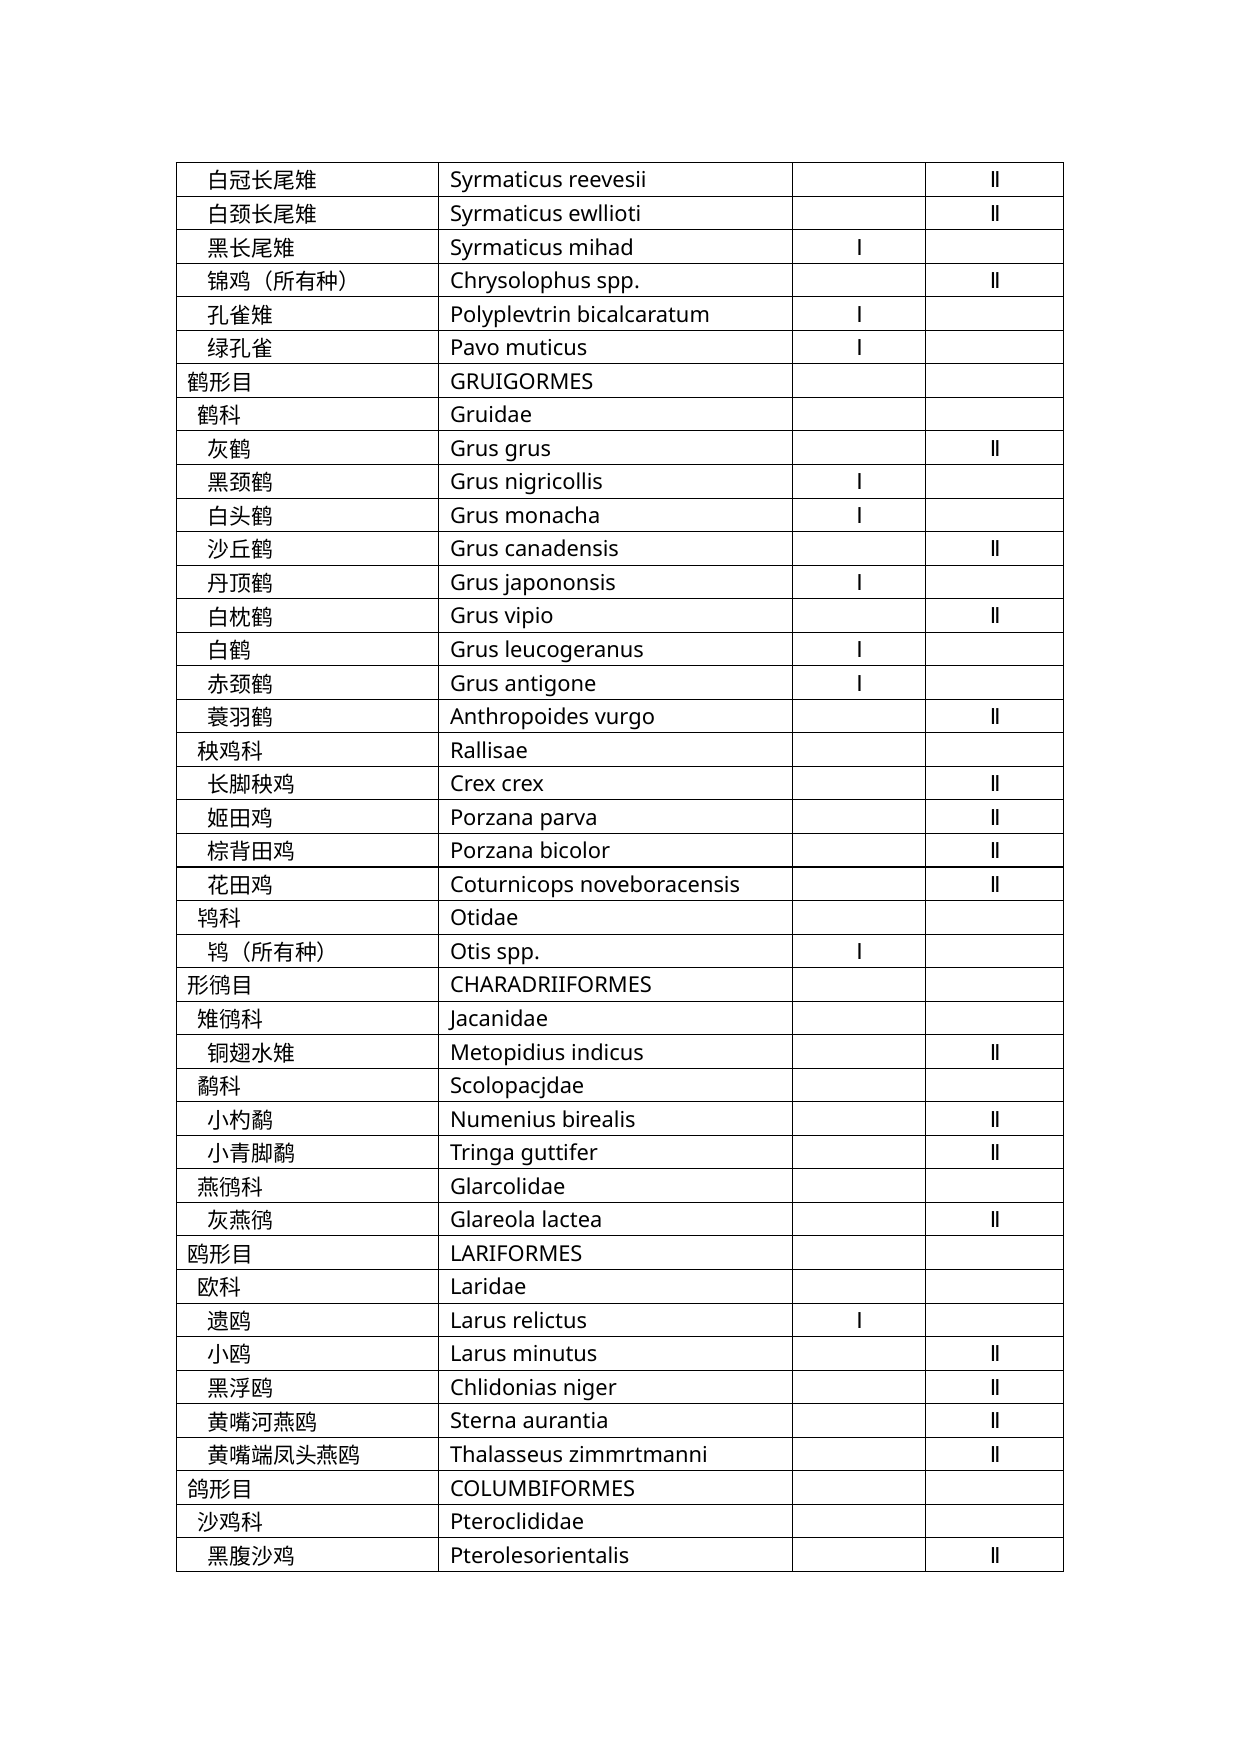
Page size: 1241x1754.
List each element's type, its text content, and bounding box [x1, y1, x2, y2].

table_cell 沙鸡科 [177, 1505, 438, 1537]
table_cell Otis spp. [439, 935, 792, 967]
table_cell [793, 1471, 925, 1504]
table_cell [793, 1035, 925, 1068]
table_cell Grus nigricollis [439, 465, 792, 497]
table_cell Grus antigone [439, 666, 792, 699]
table_cell Ⅱ [926, 767, 1063, 799]
table_cell Ⅱ [926, 1438, 1063, 1470]
table_cell [793, 868, 925, 900]
table_cell [926, 465, 1063, 497]
table_cell Jacanidae [439, 1002, 792, 1034]
table_cell 灰燕鸻 [177, 1203, 438, 1235]
table_cell 花田鸡 [177, 868, 438, 900]
table_cell Crex crex [439, 767, 792, 799]
table_cell [793, 1438, 925, 1470]
table_cell Gruidae [439, 398, 792, 430]
table_cell Ⅱ [926, 431, 1063, 464]
table_cell Glarcolidae [439, 1169, 792, 1202]
table_cell [793, 364, 925, 397]
table_cell [793, 733, 925, 766]
table_cell 沙丘鹤 [177, 532, 438, 564]
table_cell 白冠长尾雉 [177, 163, 438, 196]
table_cell Ⅰ [793, 230, 925, 263]
table_cell Larus relictus [439, 1304, 792, 1336]
table_cell Ⅰ [793, 499, 925, 531]
table_cell Ⅱ [926, 197, 1063, 229]
table_cell Ⅱ [926, 1337, 1063, 1369]
table_cell 白颈长尾雉 [177, 197, 438, 229]
table_cell Ⅰ [793, 935, 925, 967]
table_cell [793, 1337, 925, 1369]
table_cell Ⅰ [793, 666, 925, 699]
table_cell 黑腹沙鸡 [177, 1538, 438, 1571]
table_cell 黑长尾雉 [177, 230, 438, 263]
table_cell 秧鸡科 [177, 733, 438, 766]
table_cell Grus vipio [439, 599, 792, 632]
table_cell 灰鹤 [177, 431, 438, 464]
table_cell [793, 901, 925, 933]
table_cell Larus minutus [439, 1337, 792, 1369]
table_cell 鹤形目 [177, 364, 438, 397]
table_cell [793, 767, 925, 799]
table_cell [793, 1270, 925, 1302]
table_cell [793, 1371, 925, 1403]
table_cell [793, 700, 925, 732]
table_cell 绿孔雀 [177, 331, 438, 363]
table_cell [926, 935, 1063, 967]
table_cell 长脚秧鸡 [177, 767, 438, 799]
table_cell [926, 1169, 1063, 1202]
table_cell Pteroclididae [439, 1505, 792, 1537]
table_cell [926, 1002, 1063, 1034]
table_cell [926, 733, 1063, 766]
table_cell Ⅰ [793, 566, 925, 598]
table_cell [793, 599, 925, 632]
table_cell Coturnicops noveboracensis [439, 868, 792, 900]
table_cell Pterolesorientalis [439, 1538, 792, 1571]
table_cell 欧科 [177, 1270, 438, 1302]
table_cell Ⅱ [926, 700, 1063, 732]
table_cell Ⅱ [926, 1538, 1063, 1571]
table_cell [926, 331, 1063, 363]
table_cell Tringa guttifer [439, 1136, 792, 1168]
table_cell [793, 834, 925, 866]
table_cell [926, 297, 1063, 330]
table_cell Syrmaticus ewllioti [439, 197, 792, 229]
table_cell Chrysolophus spp. [439, 264, 792, 296]
table_cell 铜翅水雉 [177, 1035, 438, 1068]
table_cell Grus monacha [439, 499, 792, 531]
table_cell Anthropoides vurgo [439, 700, 792, 732]
table_cell Pavo muticus [439, 331, 792, 363]
table_cell Syrmaticus reevesii [439, 163, 792, 196]
table_cell [793, 1136, 925, 1168]
table_cell 黑颈鹤 [177, 465, 438, 497]
table_cell 棕背田鸡 [177, 834, 438, 866]
table_cell Glareola lactea [439, 1203, 792, 1235]
table_cell Ⅱ [926, 599, 1063, 632]
table_cell Numenius birealis [439, 1102, 792, 1135]
table_cell 白枕鹤 [177, 599, 438, 632]
table_cell [793, 398, 925, 430]
table_cell 小杓鹬 [177, 1102, 438, 1135]
table_cell 遗鸥 [177, 1304, 438, 1336]
table_cell Otidae [439, 901, 792, 933]
table_cell [926, 364, 1063, 397]
table_cell 形鸻目 [177, 968, 438, 1001]
table_cell Ⅱ [926, 1102, 1063, 1135]
table_cell [793, 1169, 925, 1202]
table_cell [926, 398, 1063, 430]
table_cell [926, 230, 1063, 263]
table_cell [926, 499, 1063, 531]
table_cell 黄嘴端凤头燕鸥 [177, 1438, 438, 1470]
table_cell Ⅱ [926, 800, 1063, 833]
table_cell 蓑羽鹤 [177, 700, 438, 732]
table_cell [793, 800, 925, 833]
table_cell [926, 633, 1063, 665]
table_cell Syrmaticus mihad [439, 230, 792, 263]
table_cell [793, 1538, 925, 1571]
table_cell [793, 1102, 925, 1135]
table_cell 丹顶鹤 [177, 566, 438, 598]
table_cell Ⅱ [926, 264, 1063, 296]
table_cell Porzana parva [439, 800, 792, 833]
table_cell 燕鸻科 [177, 1169, 438, 1202]
table_cell [926, 1505, 1063, 1537]
table_cell GRUIGORMES [439, 364, 792, 397]
table_cell Ⅱ [926, 1371, 1063, 1403]
table_cell [926, 901, 1063, 933]
table_cell [793, 163, 925, 196]
table_cell [793, 1069, 925, 1101]
table_cell CHARADRIIFORMES [439, 968, 792, 1001]
table_cell 白鹤 [177, 633, 438, 665]
table_cell Ⅰ [793, 297, 925, 330]
table_cell 鹤科 [177, 398, 438, 430]
table_cell Rallisae [439, 733, 792, 766]
table_cell Metopidius indicus [439, 1035, 792, 1068]
table_cell [793, 264, 925, 296]
table_cell Chlidonias niger [439, 1371, 792, 1403]
table_cell [926, 566, 1063, 598]
table_cell 鸥形目 [177, 1236, 438, 1269]
table_cell 鸨科 [177, 901, 438, 933]
table_cell Ⅰ [793, 633, 925, 665]
table_cell Scolopacjdae [439, 1069, 792, 1101]
table_cell [926, 1270, 1063, 1302]
table_cell Grus leucogeranus [439, 633, 792, 665]
table_cell Ⅱ [926, 1035, 1063, 1068]
table_cell Ⅱ [926, 1203, 1063, 1235]
table_cell Porzana bicolor [439, 834, 792, 866]
table_cell Grus grus [439, 431, 792, 464]
table_cell LARIFORMES [439, 1236, 792, 1269]
table_cell [926, 666, 1063, 699]
table_cell Ⅱ [926, 1136, 1063, 1168]
table_cell 小青脚鹬 [177, 1136, 438, 1168]
table_cell [793, 431, 925, 464]
table_cell Ⅰ [793, 465, 925, 497]
table_cell 孔雀雉 [177, 297, 438, 330]
table_cell 鸨（所有种） [177, 935, 438, 967]
table_cell [926, 1304, 1063, 1336]
table_cell 小鸥 [177, 1337, 438, 1369]
table_cell Ⅱ [926, 834, 1063, 866]
table_cell [793, 1002, 925, 1034]
table_cell [793, 532, 925, 564]
table_cell [793, 1404, 925, 1437]
table_cell [926, 1471, 1063, 1504]
table_cell Laridae [439, 1270, 792, 1302]
table_cell [793, 197, 925, 229]
table_cell Grus japononsis [439, 566, 792, 598]
table_cell Ⅱ [926, 163, 1063, 196]
table_cell [793, 1505, 925, 1537]
table_cell [926, 968, 1063, 1001]
table_cell [926, 1236, 1063, 1269]
table_cell Ⅱ [926, 1404, 1063, 1437]
table_cell [793, 1236, 925, 1269]
table_cell 姬田鸡 [177, 800, 438, 833]
table_cell Ⅱ [926, 868, 1063, 900]
table_cell Ⅱ [926, 532, 1063, 564]
table_cell 锦鸡（所有种） [177, 264, 438, 296]
table_cell 鸽形目 [177, 1471, 438, 1504]
table_cell [926, 1069, 1063, 1101]
table_cell Polyplevtrin bicalcaratum [439, 297, 792, 330]
table_cell COLUMBIFORMES [439, 1471, 792, 1504]
table_cell [793, 1203, 925, 1235]
table_cell 黄嘴河燕鸥 [177, 1404, 438, 1437]
table_cell [793, 968, 925, 1001]
table_cell 黑浮鸥 [177, 1371, 438, 1403]
table_cell 白头鹤 [177, 499, 438, 531]
table_cell Thalasseus zimmrtmanni [439, 1438, 792, 1470]
table_cell Ⅰ [793, 331, 925, 363]
table_cell 赤颈鹤 [177, 666, 438, 699]
table_cell Grus canadensis [439, 532, 792, 564]
table_cell 雉鸻科 [177, 1002, 438, 1034]
table_cell Ⅰ [793, 1304, 925, 1336]
table_cell Sterna aurantia [439, 1404, 792, 1437]
table_cell 鹬科 [177, 1069, 438, 1101]
